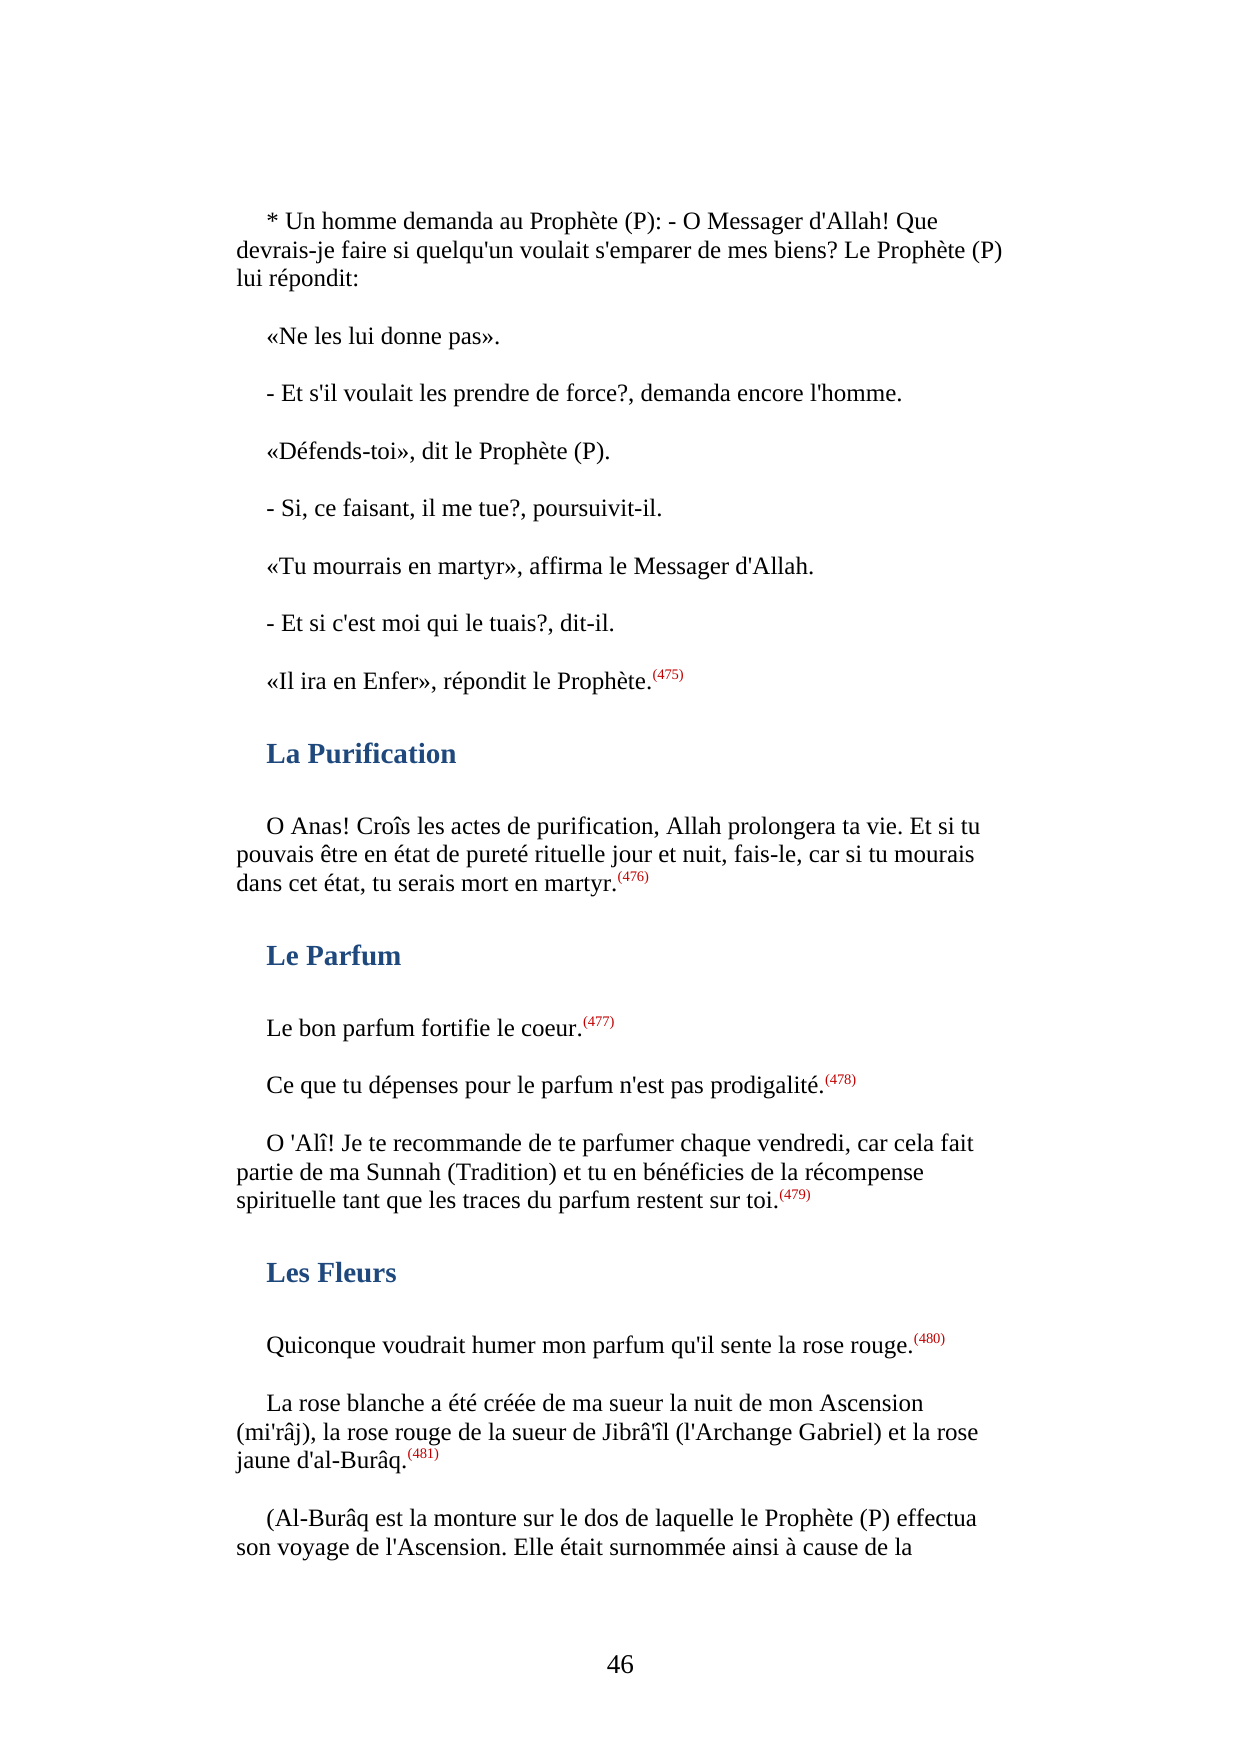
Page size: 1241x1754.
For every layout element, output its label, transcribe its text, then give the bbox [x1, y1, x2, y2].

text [236, 1503, 1004, 1560]
text La rose blanche a été créée de ma sueur la nuit de mon Ascension (mi'râj), la rose rouge de la sueur de Jibrâ'îl (l'Archange Gabriel) et la rose jaune d'al-Burâq.(481) [236, 1388, 1004, 1474]
text - Et s'il voulait les prendre de force?, demanda encore l'homme. [236, 378, 1004, 407]
text Le bon parfum fortifie le coeur.(477) [236, 1013, 1004, 1042]
text «Tu mourrais en martyr», affirma le Messager d'Allah. [236, 551, 1004, 580]
text «Défends-toi», dit le Prophète (P). [236, 436, 1004, 465]
subtitle Le Parfum [236, 938, 1004, 972]
text «Il ira en Enfer», répondit le Prophète.(475) [236, 666, 1004, 695]
subtitle Les Fleurs [236, 1256, 1004, 1289]
text * Un homme demanda au Prophète (P): - O Messager d'Allah! Que devrais-je faire si quelqu'un voulait s'emparer de mes biens? Le Prophète (P) lui répondit: [236, 206, 1004, 292]
text - Si, ce faisant, il me tue?, poursuivit-il. [236, 493, 1004, 522]
text «Ne les lui donne pas». [236, 321, 1004, 350]
text O Anas! Croîs les actes de purification, Allah prolongera ta vie. Et si tu pouvais être en état de pureté rituelle jour et nuit, fais-le, car si tu mourais dans cet état, tu serais mort en martyr.(476) [236, 811, 1004, 897]
text Ce que tu dépenses pour le parfum n'est pas prodigalité.(478) [236, 1071, 1004, 1099]
text Quiconque voudrait humer mon parfum qu'il sente la rose rouge.(480) [236, 1330, 1004, 1359]
text O 'Alî! Je te recommande de te parfumer chaque vendredi, car cela fait partie de ma Sunnah (Tradition) et tu en bénéficies de la récompense spirituelle tant que les traces du parfum restent sur toi.(479) [236, 1128, 1004, 1214]
text - Et si c'est moi qui le tuais?, dit-il. [236, 608, 1004, 637]
subtitle La Purification [236, 736, 1004, 769]
